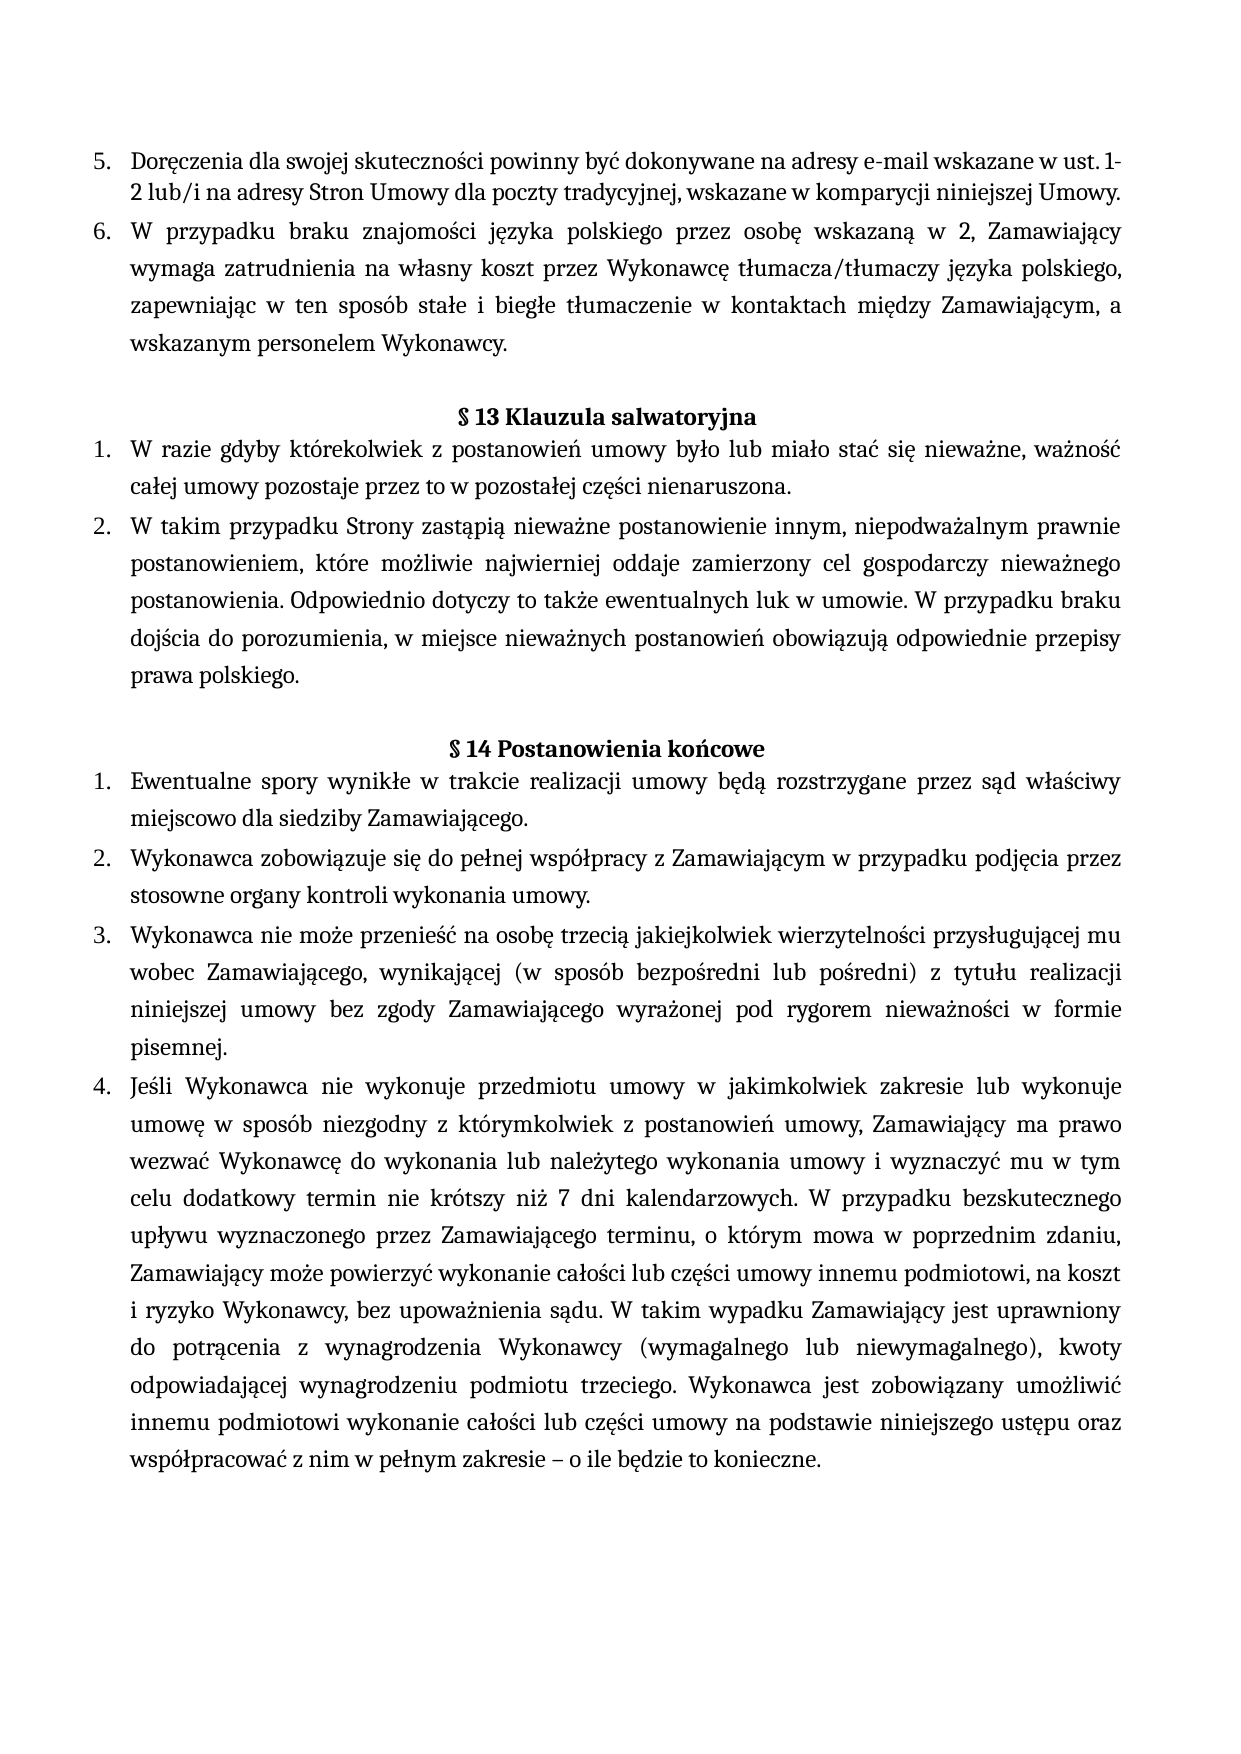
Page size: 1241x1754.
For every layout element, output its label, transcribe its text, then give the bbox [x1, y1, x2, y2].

list W takim przypadku Strony zastąpią nieważne postanowienie innym, niepodważalnym prawnie postanowieniem, które możliwie najwierniej oddaje zamierzony cel gospodarczy nieważnego postanowienia. Odpowiednio dotyczy to także ewentualnych luk w umowie. W przypadku braku dojścia do porozumienia, w miejsce nieważnych postanowień obowiązują odpowiednie przepisy prawa polskiego. [93, 511, 1122, 689]
list Ewentualne spory wynikłe w trakcie realizacji umowy będą rozstrzygane przez sąd właściwy miejscowo dla siedziby Zamawiającego. [93, 766, 1123, 833]
list W przypadku braku znajomości języka polskiego przez osobę wskazaną w 2, Zamawiający wymaga zatrudnienia na własny koszt przez Wykonawcę tłumacza/tłumaczy języka polskiego, zapewniając w ten sposób stałe i biegłe tłumaczenie w kontaktach między Zamawiającym, a wskazanym personelem Wykonawcy. [93, 216, 1123, 357]
list W razie gdyby którekolwiek z postanowień umowy było lub miało stać się nieważne, ważność całej umowy pozostaje przez to w pozostałej części nienaruszona. [93, 434, 1122, 501]
subtitle § 14 Postanowienia końcowe [89, 735, 1124, 763]
list Wykonawca zobowiązuje się do pełnej współpracy z Zamawiającym w przypadku podjęcia przez stosowne organy kontroli wykonania umowy. [93, 843, 1123, 910]
list Doręczenia dla swojej skuteczności powinny być dokonywane na adresy e-mail wskazane w ust. 1-2 lub/i na adresy Stron Umowy dla poczty tradycyjnej, wskazane w komparycji niniejszej Umowy. [93, 146, 1123, 206]
list Wykonawca nie może przenieść na osobę trzecią jakiejkolwiek wierzytelności przysługującej mu wobec Zamawiającego, wynikającej (w sposób bezpośredni lub pośredni) z tytułu realizacji niniejszej umowy bez zgody Zamawiającego wyrażonej pod rygorem nieważności w formie pisemnej. [93, 920, 1123, 1061]
subtitle § 13 Klauzula salwatoryjna [89, 403, 1124, 431]
list Jeśli Wykonawca nie wykonuje przedmiotu umowy w jakimkolwiek zakresie lub wykonuje umowę w sposób niezgodny z którymkolwiek z postanowień umowy, Zamawiający ma prawo wezwać Wykonawcę do wykonania lub należytego wykonania umowy i wyznaczyć mu w tym celu dodatkowy termin nie krótszy niż 7 dni kalendarzowych. W przypadku bezskutecznego upływu wyznaczonego przez Zamawiającego terminu, o którym mowa w poprzednim zdaniu, Zamawiający może powierzyć wykonanie całości lub części umowy innemu podmiotowi, na koszt i ryzyko Wykonawcy, bez upoważnienia sądu. W takim wypadku Zamawiający jest uprawniony do potrącenia z wynagrodzenia Wykonawcy (wymagalnego lub niewymagalnego), kwoty odpowiadającej wynagrodzeniu podmiotu trzeciego. Wykonawca jest zobowiązany umożliwić innemu podmiotowi wykonanie całości lub części umowy na podstawie niniejszego ustępu oraz współpracować z nim w pełnym zakresie – o ile będzie to konieczne. [93, 1071, 1123, 1474]
